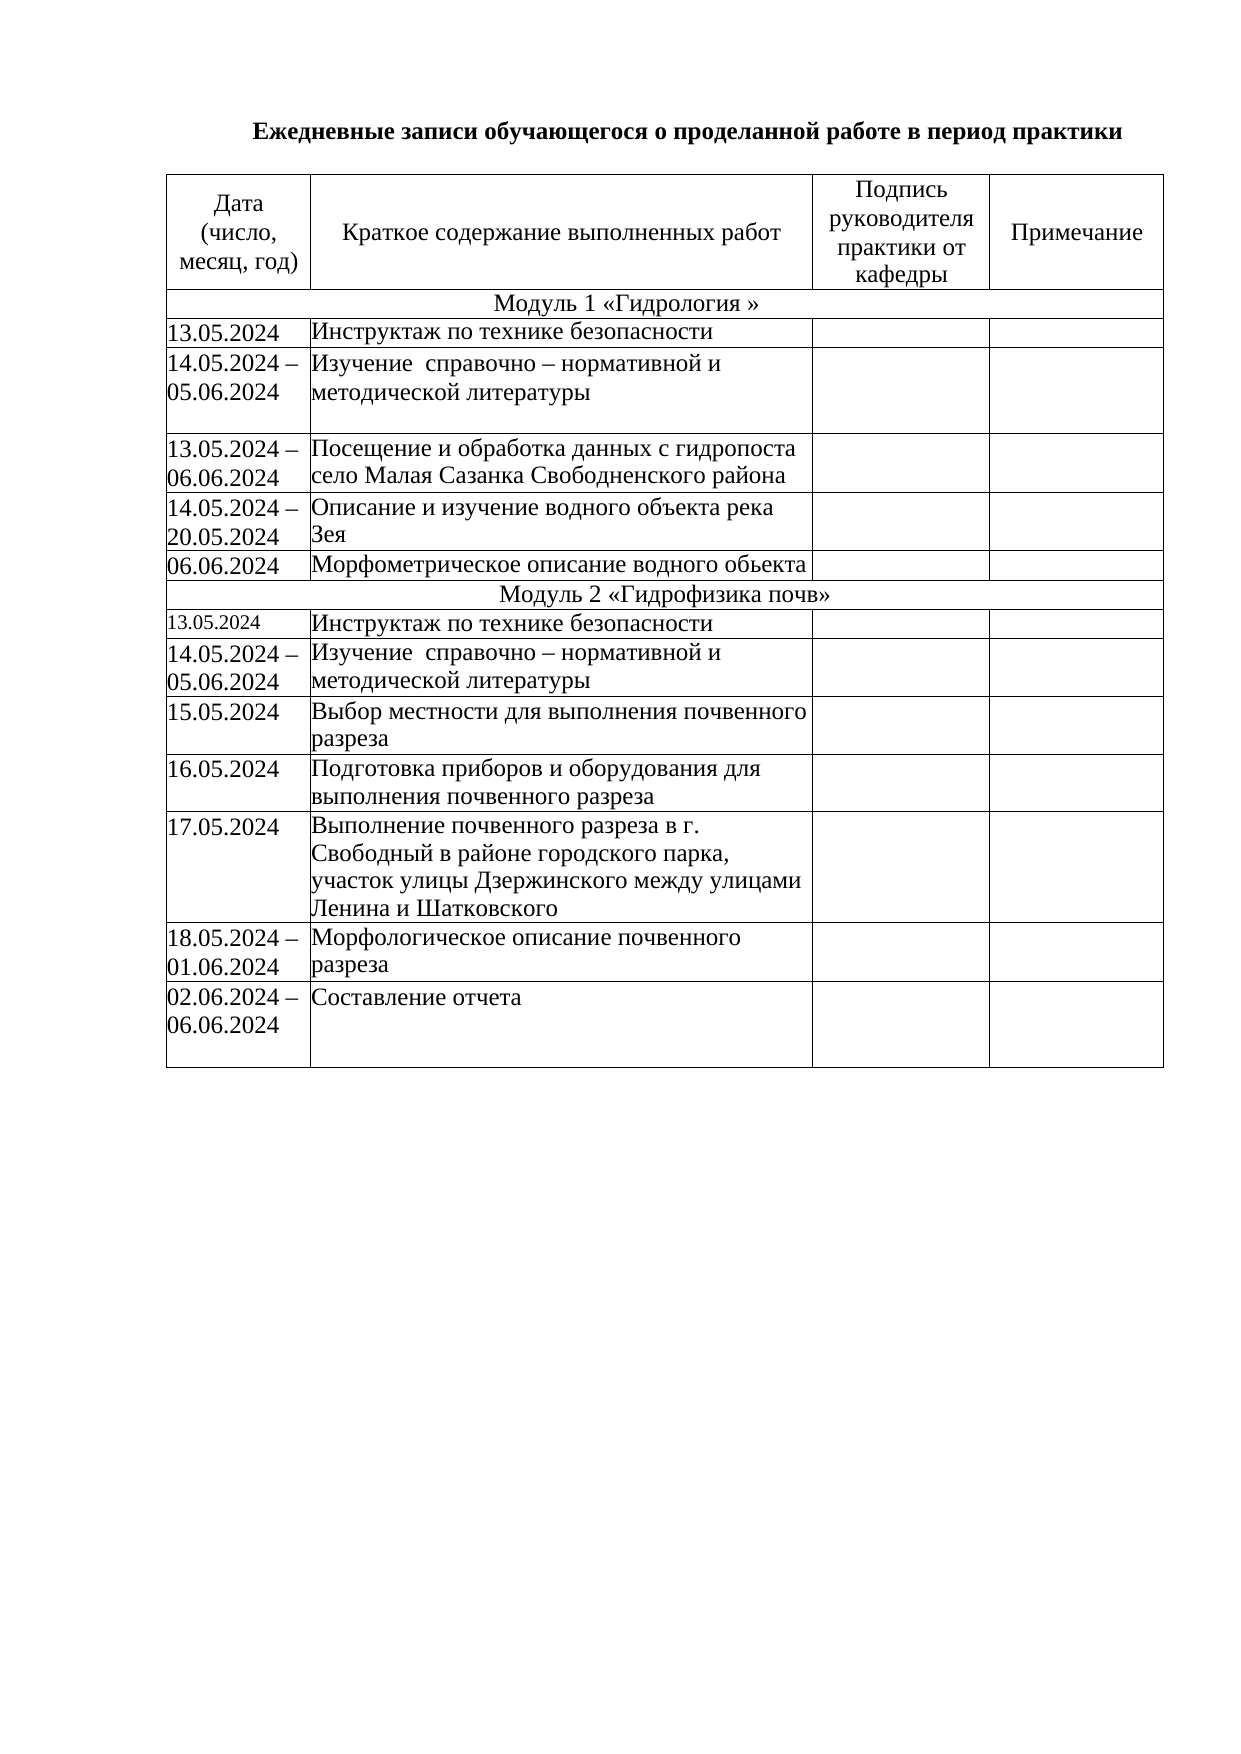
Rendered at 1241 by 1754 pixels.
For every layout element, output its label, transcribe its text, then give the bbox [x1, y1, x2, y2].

table_cell 18.05.2024 – 01.06.2024 [167, 923, 310, 981]
table_cell [990, 697, 1163, 753]
table_header Дата (число, месяц, год) [167, 175, 310, 289]
table_cell [813, 982, 989, 1067]
table_cell [813, 755, 989, 811]
table_cell [990, 812, 1163, 922]
subtitle Ежедневные записи обучающегося о проделанной работе в период практики [252, 116, 1184, 144]
table_header Примечание [990, 175, 1163, 289]
table_cell 17.05.2024 [167, 812, 310, 922]
table_cell [990, 639, 1163, 696]
table_cell [813, 319, 989, 347]
table_cell Морфометрическое описание водного обьекта [311, 551, 812, 580]
table_cell [813, 639, 989, 696]
table_cell Морфологическое описание почвенного разреза [311, 923, 812, 981]
table_cell [990, 551, 1163, 580]
table_cell [813, 812, 989, 922]
table_cell [990, 319, 1163, 347]
table_cell Инструктаж по технике безопасности [311, 610, 812, 638]
table_cell 16.05.2024 [167, 755, 310, 811]
table_cell [990, 982, 1163, 1067]
table_cell 14.05.2024 – 20.05.2024 [167, 493, 310, 550]
table_header Подпись руководителя практики от кафедры [813, 175, 989, 289]
table_cell 13.05.2024 – 06.06.2024 [167, 434, 310, 492]
table_cell [813, 551, 989, 580]
table_cell 13.05.2024 [167, 610, 310, 638]
table_cell 14.05.2024 –05.06.2024 [167, 639, 310, 696]
table_cell [813, 348, 989, 433]
table_cell Выбор местности для выполнения почвенного разреза [311, 697, 812, 753]
table_cell 02.06.2024 – 06.06.2024 [167, 982, 310, 1067]
table_cell [990, 610, 1163, 638]
table_cell Модуль 1 «Гидрология » [167, 290, 1163, 317]
table_cell 15.05.2024 [167, 697, 310, 753]
table_cell Подготовка приборов и оборудования для выполнения почвенного разреза [311, 755, 812, 811]
table_cell [990, 755, 1163, 811]
table_cell [813, 697, 989, 753]
table_cell Изучение справочно – нормативной и методической литературы [311, 639, 812, 696]
table_cell Изучение справочно – нормативной и методической литературы [311, 348, 812, 433]
table_cell [813, 923, 989, 981]
table_cell [990, 493, 1163, 550]
table_cell 06.06.2024 [167, 551, 310, 580]
table_cell 14.05.2024 –05.06.2024 [167, 348, 310, 433]
table_cell Инструктаж по технике безопасности [311, 319, 812, 347]
table_cell [813, 434, 989, 492]
table_header Краткое содержание выполненных работ [311, 175, 812, 289]
table_cell [990, 348, 1163, 433]
table_cell Описание и изучение водного объекта река Зея [311, 493, 812, 550]
table_cell [990, 434, 1163, 492]
table_cell 13.05.2024 [167, 319, 310, 347]
table_cell [813, 610, 989, 638]
table_cell [813, 493, 989, 550]
table_cell Посещение и обработка данных с гидропоста село Малая Сазанка Свободненского района [311, 434, 812, 492]
table_cell Модуль 2 «Гидрофизика почв» [167, 581, 1163, 609]
table_cell Составление отчета [311, 982, 812, 1067]
table_cell [990, 923, 1163, 981]
table_cell Выполнение почвенного разреза в г. Свободный в районе городского парка, участок улицы Дзержинского между улицами Ленина и Шатковского [311, 812, 812, 922]
